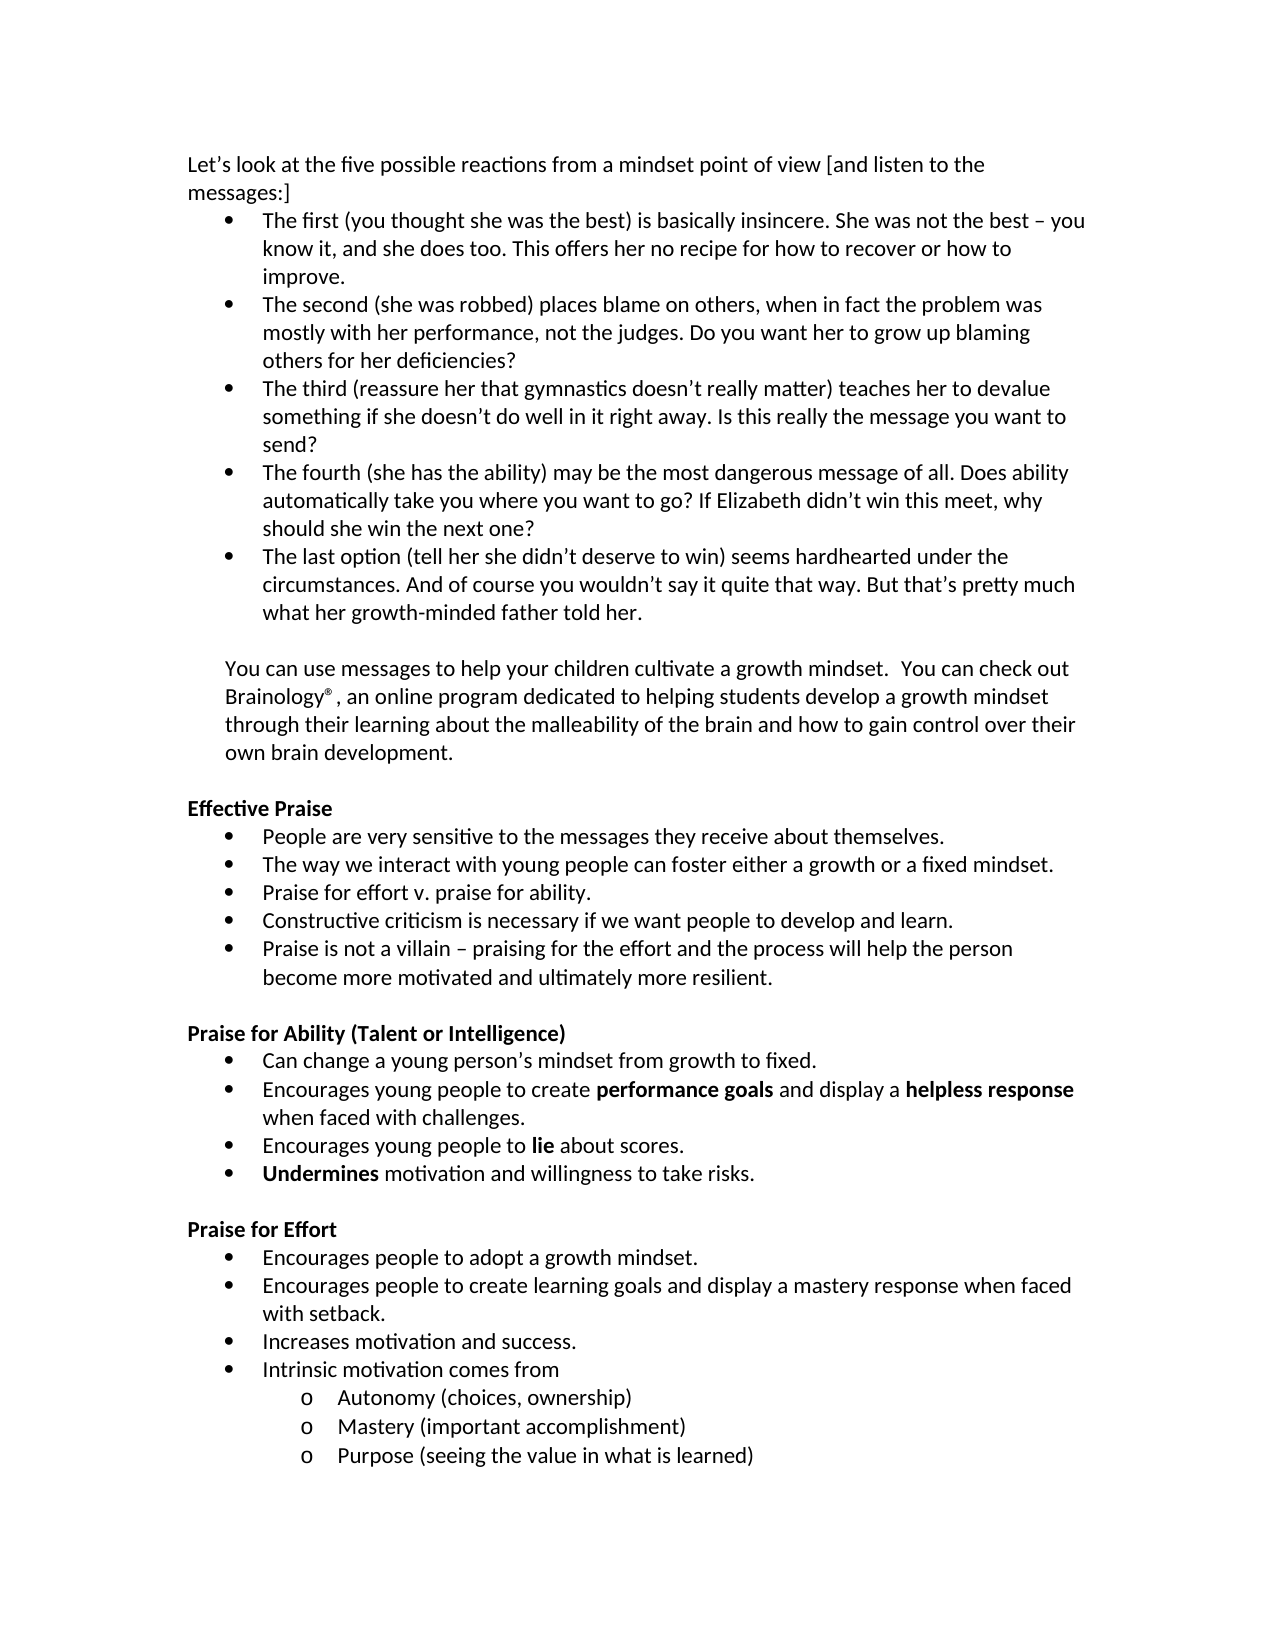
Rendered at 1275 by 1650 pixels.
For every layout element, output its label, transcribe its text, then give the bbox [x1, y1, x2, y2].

text Praise for Effort [187, 1215, 1087, 1243]
list The fourth (she has the ability) may be the most dangerous message of all. Does ability automatically take you where you want to go? If Elizabeth didn’t win this meet, why should she win the next one? [225, 458, 1087, 542]
list Undermines motivation and willingness to take risks. [225, 1159, 1087, 1187]
list The second (she was robbed) places blame on others, when in fact the problem was mostly with her performance, not the judges. Do you want her to grow up blaming others for her deficiencies? [225, 290, 1087, 374]
list Praise is not a villain – praising for the effort and the process will help the person become more motivated and ultimately more resilient. [225, 934, 1087, 991]
list Intrinsic motivation comes from [225, 1355, 1087, 1383]
text Effective Praise [187, 794, 1087, 822]
text You can use messages to help your children cultivate a growth mindset. You can check out Brainology®, an online program dedicated to helping students develop a growth mindset through their learning about the malleability of the brain and how to gain control over their own brain development. [225, 654, 1087, 766]
list The third (reassure her that gymnastics doesn’t really matter) teaches her to devalue something if she doesn’t do well in it right away. Is this really the message you want to send? [225, 374, 1087, 458]
list Purpose (seeing the value in what is learned) [300, 1441, 1087, 1470]
list Encourages people to adopt a growth mindset. [225, 1243, 1087, 1271]
list Encourages young people to lie about scores. [225, 1131, 1087, 1159]
list People are very sensitive to the messages they receive about themselves. [225, 822, 1087, 851]
list The first (you thought she was the best) is basically insincere. She was not the best – you know it, and she does too. This offers her no recipe for how to recover or how to improve. [225, 206, 1087, 290]
list The way we interact with young people can foster either a growth or a fixed mindset. [225, 851, 1087, 878]
list Mastery (important accomplishment) [300, 1412, 1087, 1441]
list Encourages people to create learning goals and display a mastery response when faced with setback. [225, 1271, 1087, 1327]
text Praise for Ability (Talent or Intelligence) [187, 1019, 1087, 1047]
list Encourages young people to create performance goals and display a helpless response when faced with challenges. [225, 1075, 1087, 1131]
list Constructive criticism is necessary if we want people to develop and learn. [225, 907, 1087, 934]
list Autonomy (choices, ownership) [300, 1383, 1087, 1412]
list Praise for effort v. praise for ability. [225, 878, 1087, 907]
list The last option (tell her she didn’t deserve to win) seems hardhearted under the circumstances. And of course you wouldn’t say it quite that way. But that’s pretty much what her growth-minded father told her. [225, 542, 1087, 626]
list Can change a young person’s mindset from growth to fixed. [225, 1047, 1087, 1075]
list Increases motivation and success. [225, 1327, 1087, 1355]
text Let’s look at the five possible reactions from a mindset point of view [and listen to the messages:] [187, 150, 1087, 206]
